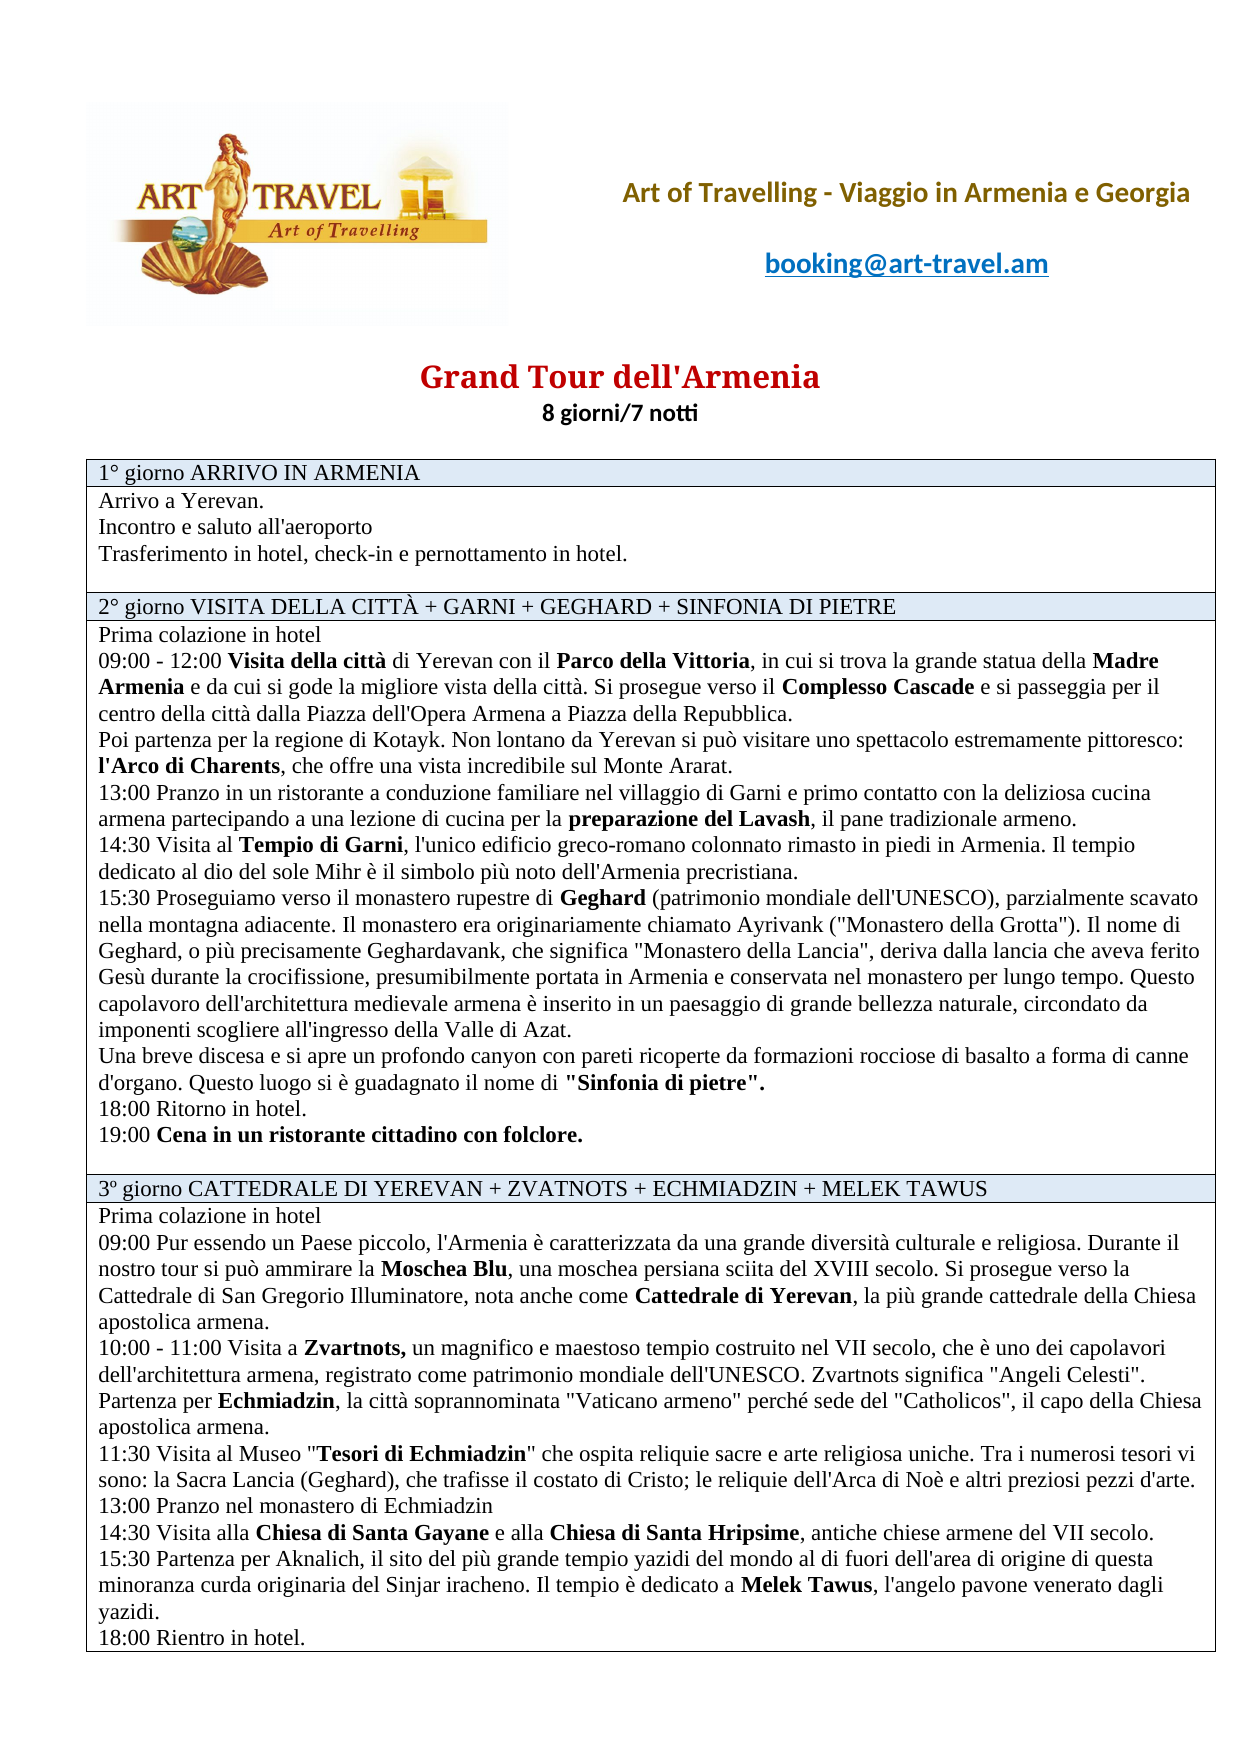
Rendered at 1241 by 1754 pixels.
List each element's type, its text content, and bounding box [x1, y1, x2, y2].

picture [86, 102, 509, 326]
table_cell 2° giorno VISITA DELLA CITTÀ + GARNI + GEGHARD + SINFONIA DI PIETRE [87, 593, 1215, 620]
table_cell 3º giorno CATTEDRALE DI YEREVAN + ZVATNOTS + ECHMIADZIN + MELEK TAWUS [87, 1175, 1215, 1202]
table_header 1° giorno ARRIVO IN ARMENIA [87, 460, 1215, 486]
text 8 giorni/7 notti [75, 397, 1165, 428]
text Grand Tour dell'Armenia [75, 355, 1165, 397]
table_cell Prima colazione in hotel 09:00 - 12:00 Visita della città di Yerevan con il Parco della Vittoria, in cui si trova la grande statua della Madre Armenia e da cui si gode la migliore vista della città. Si prosegue verso il Complesso Cascade e si passeggia per il centro della città dalla Piazza dell'Opera Armena a Piazza della Repubblica. Poi partenza per la regione di Kotayk. Non lontano da Yerevan si può visitare uno spettacolo estremamente pittoresco: l'Arco di Charents, che offre una vista incredibile sul Monte Ararat. 13:00 Pranzo in un ristorante a conduzione familiare nel villaggio di Garni e primo contatto con la deliziosa cucina armena partecipando a una lezione di cucina per la preparazione del Lavash, il pane tradizionale armeno. 14:30 Visita al Tempio di Garni, l'unico edificio greco-romano colonnato rimasto in piedi in Armenia. Il tempio dedicato al dio del sole Mihr è il simbolo più noto dell'Armenia precristiana. 15:30 Proseguiamo verso il monastero rupestre di Geghard (patrimonio mondiale dell'UNESCO), parzialmente scavato nella montagna adiacente. Il monastero era originariamente chiamato Ayrivank ("Monastero della Grotta"). Il nome di Geghard, o più precisamente Geghardavank, che significa "Monastero della Lancia", deriva dalla lancia che aveva ferito Gesù durante la crocifissione, presumibilmente portata in Armenia e conservata nel monastero per lungo tempo. Questo capolavoro dell'architettura medievale armena è inserito in un paesaggio di grande bellezza naturale, circondato da imponenti scogliere all'ingresso della Valle di Azat. Una breve discesa e si apre un profondo canyon con pareti ricoperte da formazioni rocciose di basalto a forma di canne d'organo. Questo luogo si è guadagnato il nome di "Sinfonia di pietre". 18:00 Ritorno in hotel. 19:00 Cena in un ristorante cittadino con folclore. [87, 621, 1215, 1174]
table_cell Arrivo a Yerevan. Incontro e saluto all'aeroporto Trasferimento in hotel, check-in e pernottamento in hotel. [87, 487, 1215, 592]
